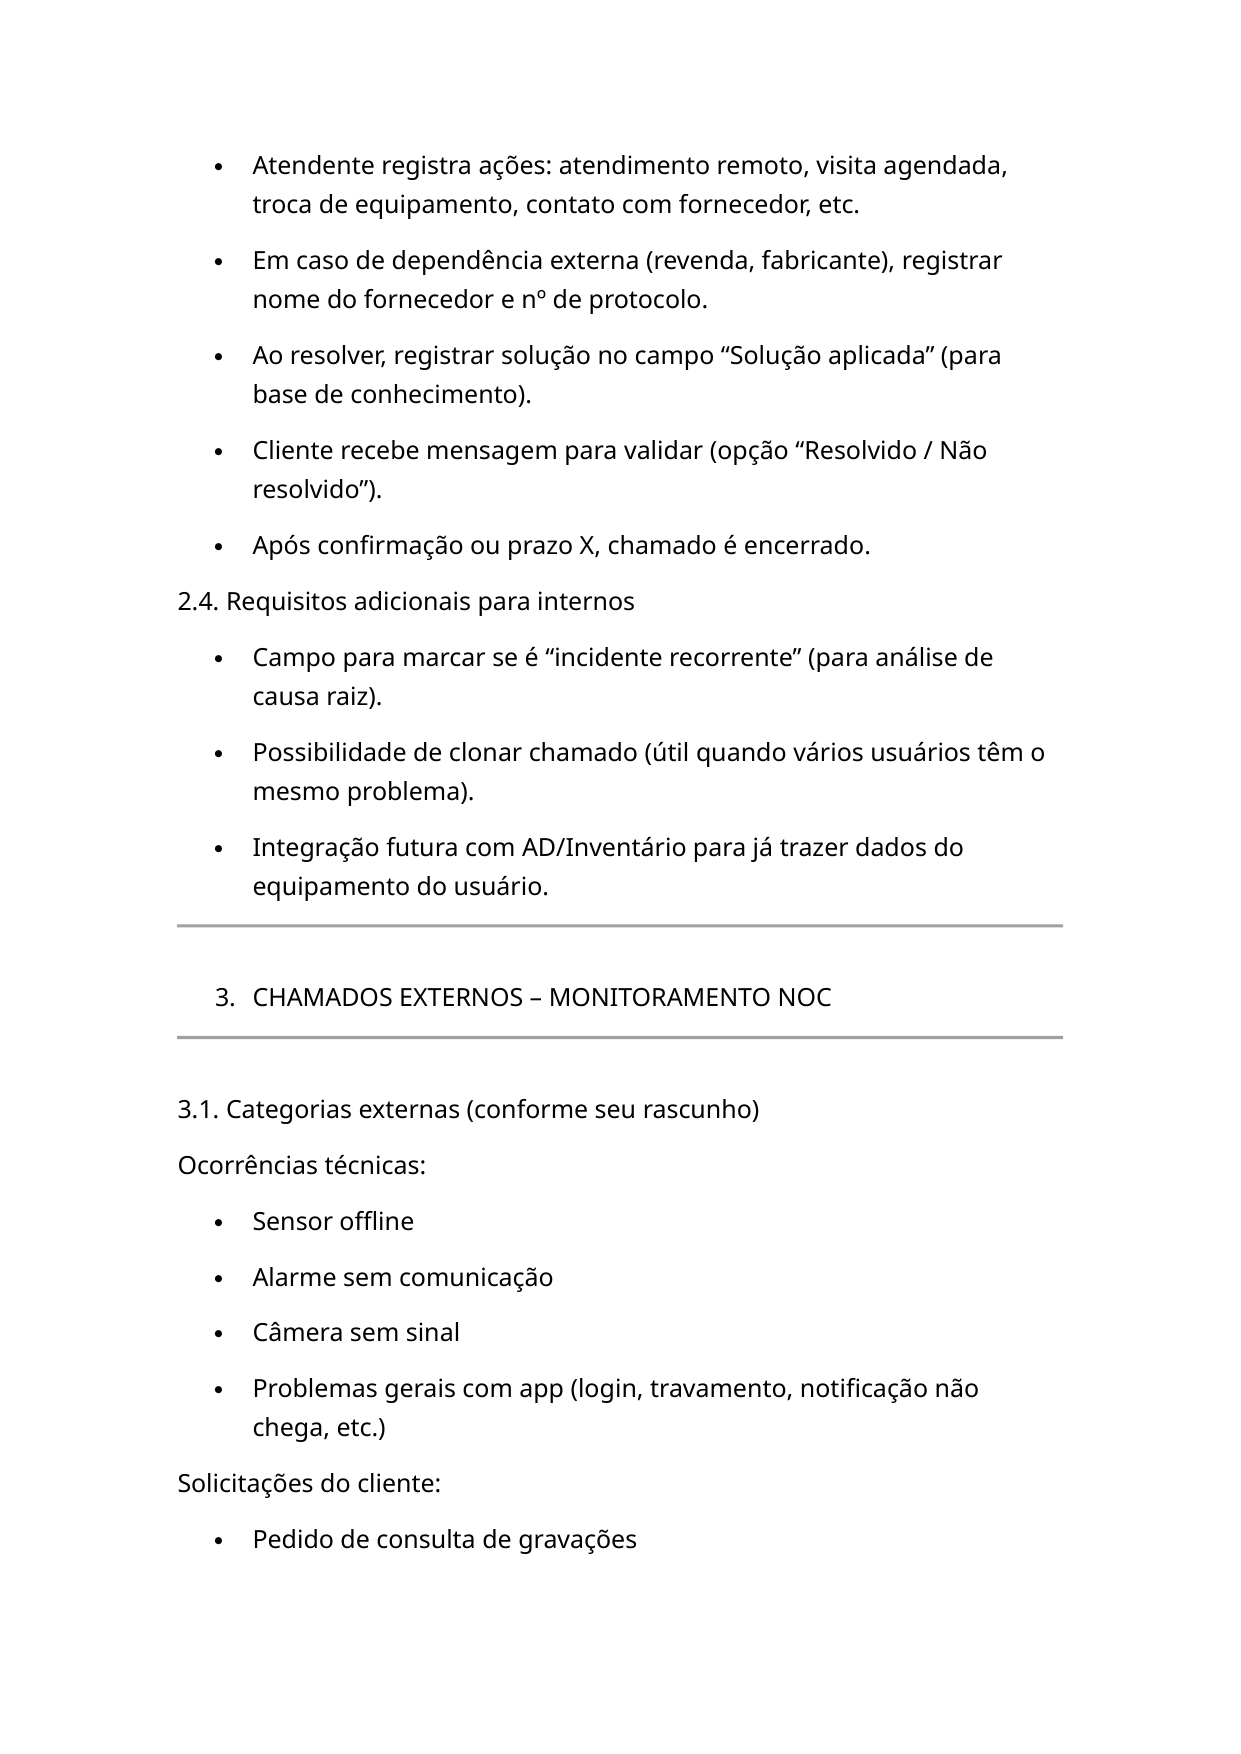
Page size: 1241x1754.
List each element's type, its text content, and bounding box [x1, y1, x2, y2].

list Em caso de dependência externa (revenda, fabricante), registrar nome do fornecedor e nº de protocolo. [215, 243, 1063, 316]
text Solicitações do cliente: [177, 1466, 1063, 1500]
list Problemas gerais com app (login, travamento, notificação não chega, etc.) [215, 1371, 1063, 1444]
list Alarme sem comunicação [215, 1259, 1063, 1293]
list Cliente recebe mensagem para validar (opção “Resolvido / Não resolvido”). [215, 433, 1063, 506]
list Atendente registra ações: atendimento remoto, visita agendada, troca de equipamento, contato com fornecedor, etc. [215, 148, 1063, 221]
list CHAMADOS EXTERNOS – MONITORAMENTO NOC [215, 980, 1063, 1014]
list Ao resolver, registrar solução no campo “Solução aplicada” (para base de conhecimento). [215, 338, 1063, 411]
list Câmera sem sinal [215, 1315, 1063, 1349]
text 3.1. Categorias externas (conforme seu rascunho) [177, 1092, 1063, 1126]
list Sensor offline [215, 1203, 1063, 1237]
text 2.4. Requisitos adicionais para internos [177, 583, 1063, 617]
list Campo para marcar se é “incidente recorrente” (para análise de causa raiz). [215, 639, 1063, 712]
list Integração futura com AD/Inventário para já trazer dados do equipamento do usuário. [215, 829, 1063, 902]
text Ocorrências técnicas: [177, 1148, 1063, 1182]
list Possibilidade de clonar chamado (útil quando vários usuários têm o mesmo problema). [215, 734, 1063, 807]
list Após confirmação ou prazo X, chamado é encerrado. [215, 528, 1063, 562]
list Pedido de consulta de gravações [215, 1522, 1063, 1556]
